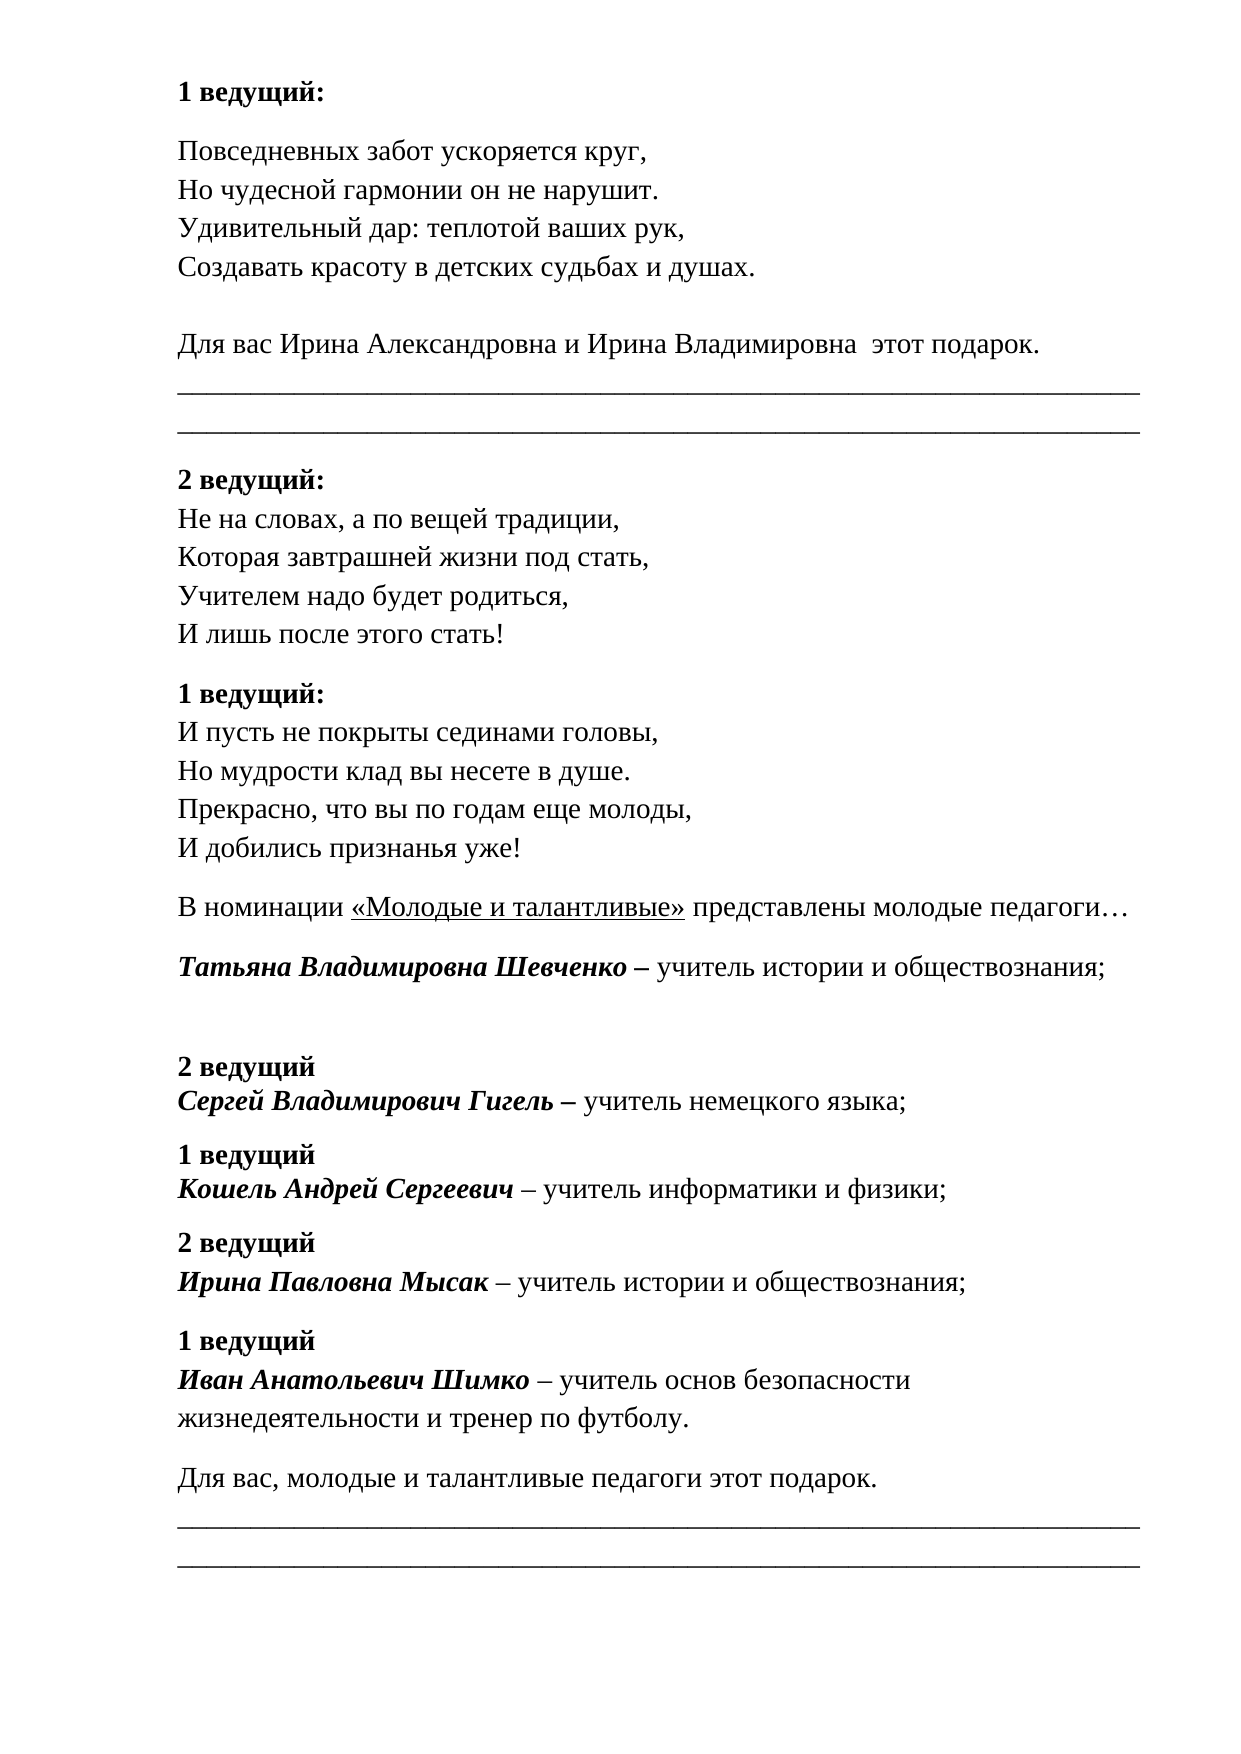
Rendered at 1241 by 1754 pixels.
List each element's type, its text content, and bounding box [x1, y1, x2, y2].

text 1 ведущий: [177, 74, 1152, 107]
text 1 ведущий: И пусть не покрыты сединами головы, Но мудрости клад вы несете в душе. Прекрасно, что вы по годам еще молоды, И добились признанья уже! [177, 676, 1152, 864]
text Татьяна Владимировна Шевченко – учитель истории и обществознания; 2 ведущий Сергей Владимирович Гигель – учитель немецкого языка; [177, 949, 1152, 1117]
text Повседневных забот ускоряется круг, Но чудесной гармонии он не нарушит. Удивительный дар: теплотой ваших рук, Создавать красоту в детских судьбах и душах. Для вас Ирина Александровна и Ирина Владимировна этот подарок. ____________________________________________________________________________________________________________________________________ [177, 133, 1152, 437]
text 1 ведущий Иван Анатольевич Шимко – учитель основ безопасности жизнедеятельности и тренер по футболу. [177, 1323, 1152, 1434]
text 1 ведущий Кошель Андрей Сергеевич – учитель информатики и физики; [177, 1137, 1152, 1204]
text 2 ведущий Ирина Павловна Мысак – учитель истории и обществознания; [177, 1225, 1152, 1297]
text 2 ведущий: Не на словах, а по вещей традиции, Которая завтрашней жизни под стать, Учителем надо будет родиться, И лишь после этого стать! [177, 462, 1152, 650]
text Для вас, молодые и талантливые педагоги этот подарок. ____________________________________________________________________________________________________________________________________ [177, 1460, 1152, 1570]
text В номинации «Молодые и талантливые» представлены молодые педагоги… [177, 889, 1152, 923]
